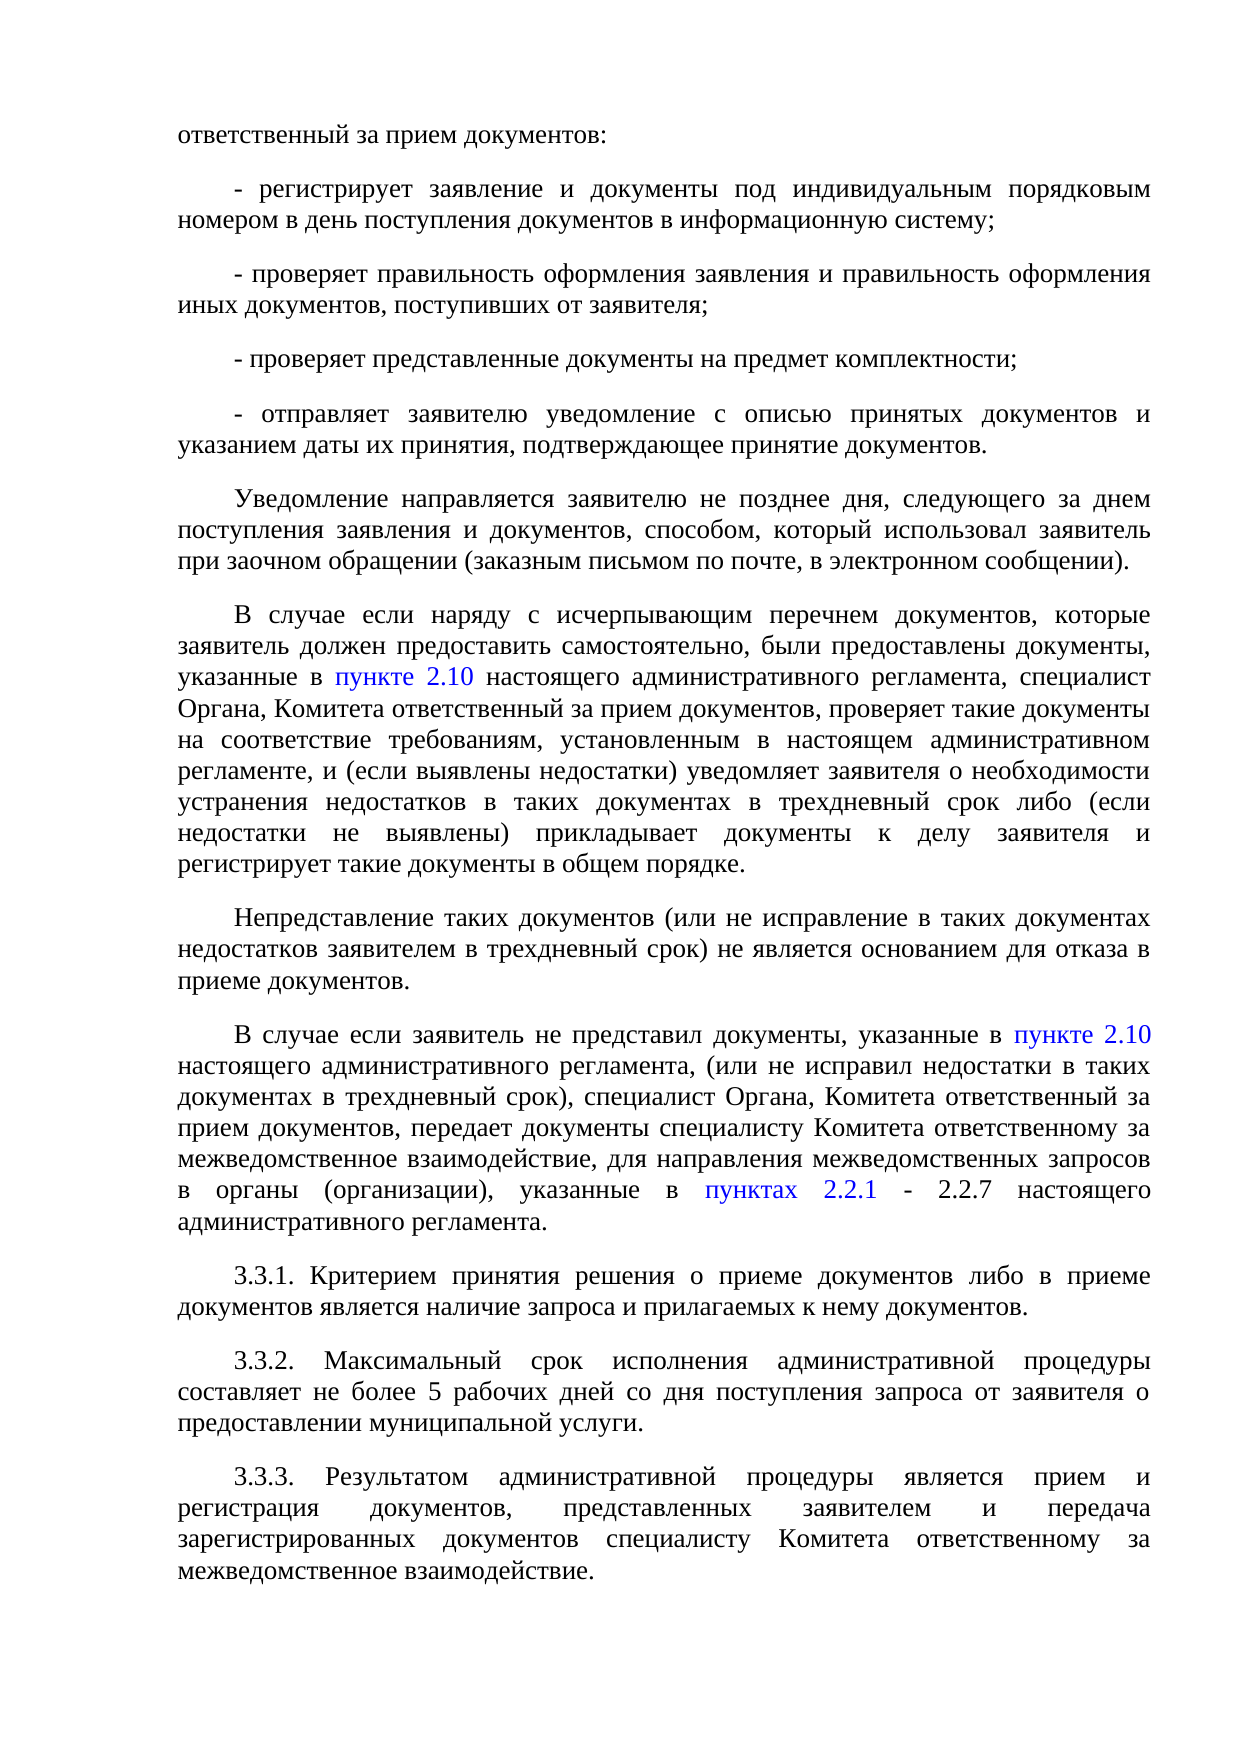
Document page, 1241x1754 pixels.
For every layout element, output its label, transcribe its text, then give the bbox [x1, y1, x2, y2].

text 3.3.1. Критерием принятия решения о приеме документов либо в приеме документов является наличие запроса и прилагаемых к нему документов. [177, 1259, 1152, 1321]
text В случае если заявитель не представил документы, указанные в пункте 2.10 настоящего административного регламента, (или не исправил недостатки в таких документах в трехдневный срок), специалист Органа, Комитета ответственный за прием документов, передает документы специалисту Комитета ответственному за межведомственное взаимодействие, для направления межведомственных запросов в органы (организации), указанные в пунктах 2.2.1 - 2.2.7 настоящего административного регламента. [177, 1018, 1152, 1236]
text - регистрирует заявление и документы под индивидуальным порядковым номером в день поступления документов в информационную систему; [177, 172, 1152, 234]
text Уведомление направляется заявителю не позднее дня, следующего за днем поступления заявления и документов, способом, который использовал заявитель при заочном обращении (заказным письмом по почте, в электронном сообщении). [177, 482, 1152, 575]
text - проверяет правильность оформления заявления и правильность оформления иных документов, поступивших от заявителя; [177, 257, 1152, 320]
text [177, 118, 1152, 149]
text Непредставление таких документов (или не исправление в таких документах недостатков заявителем в трехдневный срок) не является основанием для отказа в приеме документов. [177, 901, 1152, 995]
text 3.3.3. Результатом административной процедуры является прием и регистрация документов, представленных заявителем и передача зарегистрированных документов специалисту Комитета ответственному за межведомственное взаимодействие. [177, 1460, 1152, 1585]
text 3.3.2. Максимальный срок исполнения административной процедуры составляет не более 5 рабочих дней со дня поступления запроса от заявителя о предоставлении муниципальной услуги. [177, 1344, 1152, 1437]
text В случае если наряду с исчерпывающим перечнем документов, которые заявитель должен предоставить самостоятельно, были предоставлены документы, указанные в пункте 2.10 настоящего административного регламента, специалист Органа, Комитета ответственный за прием документов, проверяет такие документы на соответствие требованиям, установленным в настоящем административном регламенте, и (если выявлены недостатки) уведомляет заявителя о необходимости устранения недостатков в таких документах в трехдневный срок либо (если недостатки не выявлены) прикладывает документы к делу заявителя и регистрирует такие документы в общем порядке. [177, 598, 1152, 878]
text - отправляет заявителю уведомление с описью принятых документов и указанием даты их принятия, подтверждающее принятие документов. [177, 397, 1152, 459]
text - проверяет представленные документы на предмет комплектности; [177, 343, 1152, 374]
